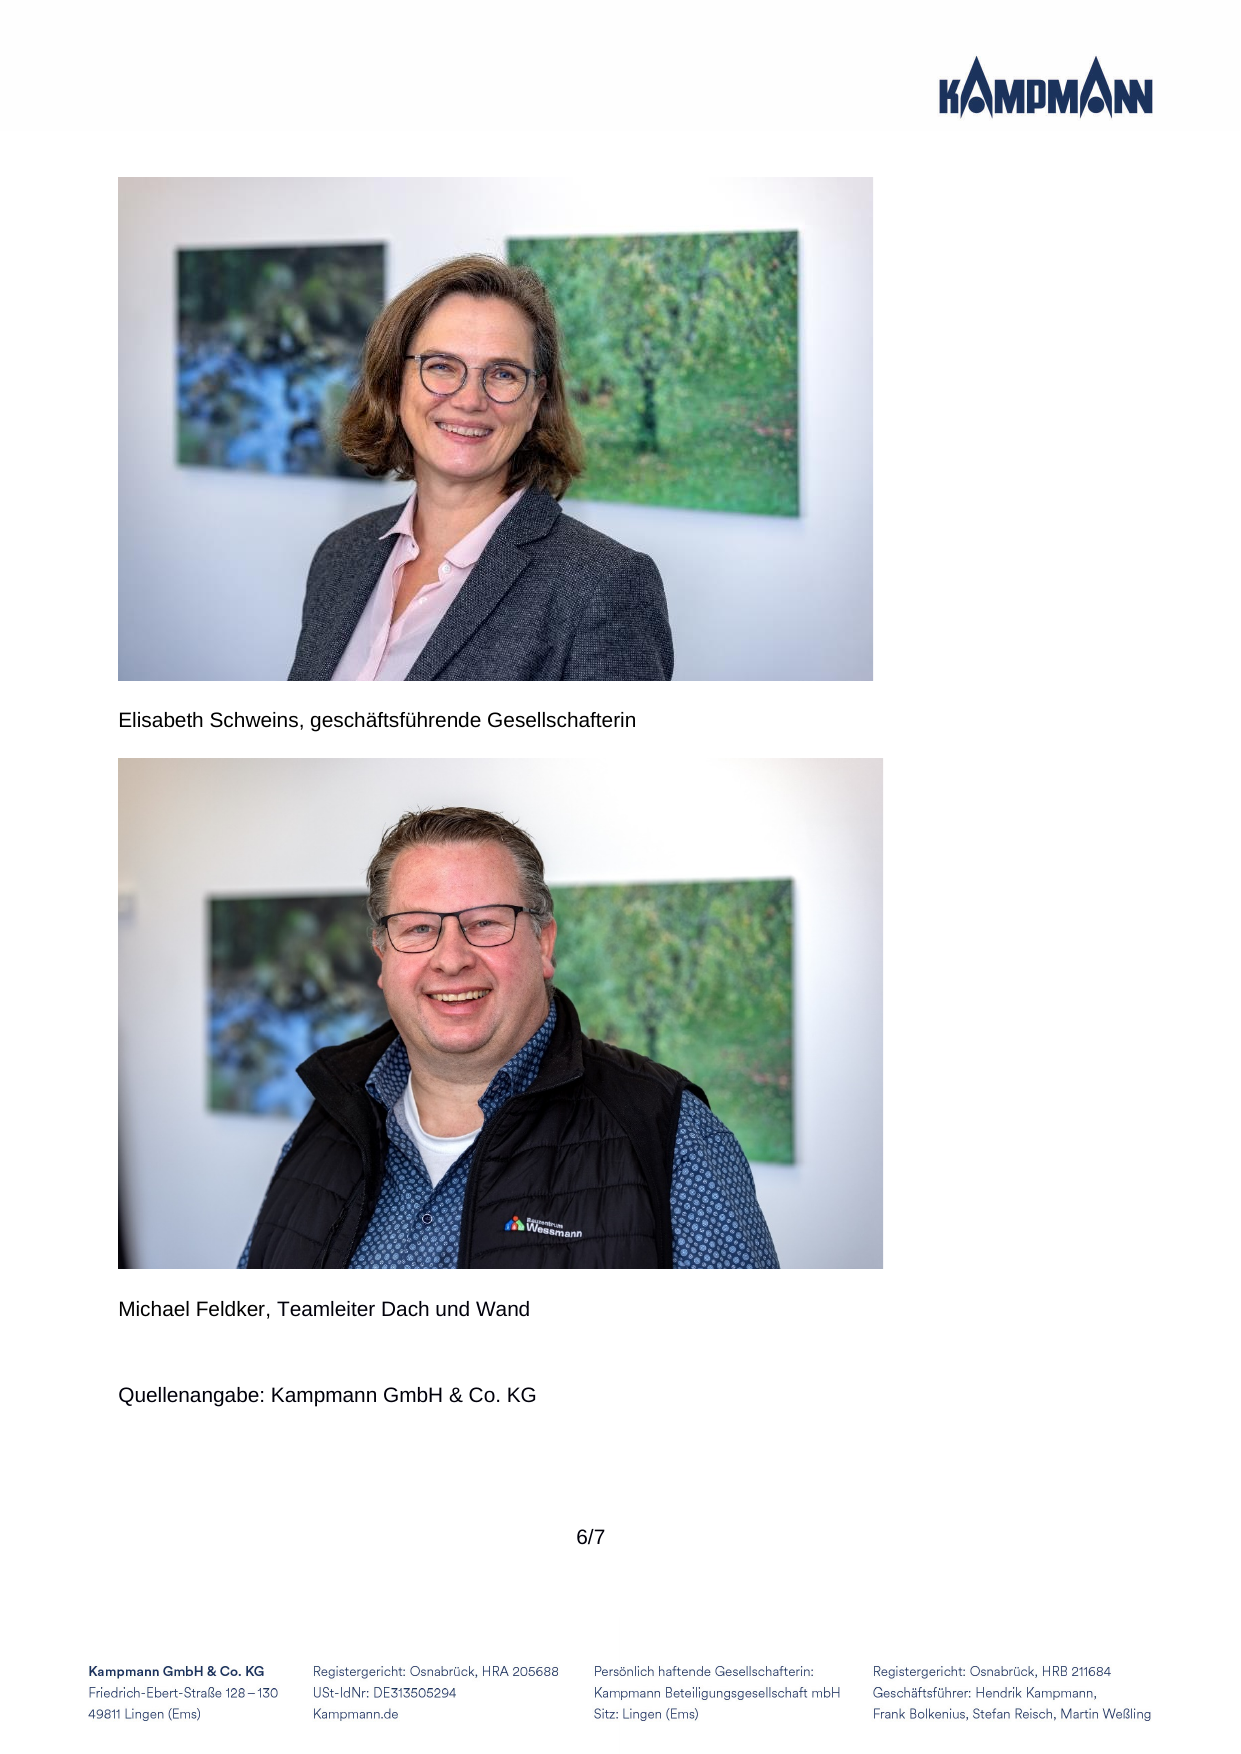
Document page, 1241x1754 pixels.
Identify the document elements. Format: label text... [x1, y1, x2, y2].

picture [118, 758, 884, 1269]
text Elisabeth Schweins, geschäftsführende Gesellschafterin [118, 708, 1122, 732]
text Quellenangabe: Kampmann GmbH & Co. KG [118, 1383, 1122, 1407]
picture [0, 0, 1241, 131]
text Michael Feldker, Teamleiter Dach und Wand [118, 1296, 1122, 1320]
picture [118, 177, 874, 681]
picture [0, 1617, 1239, 1754]
